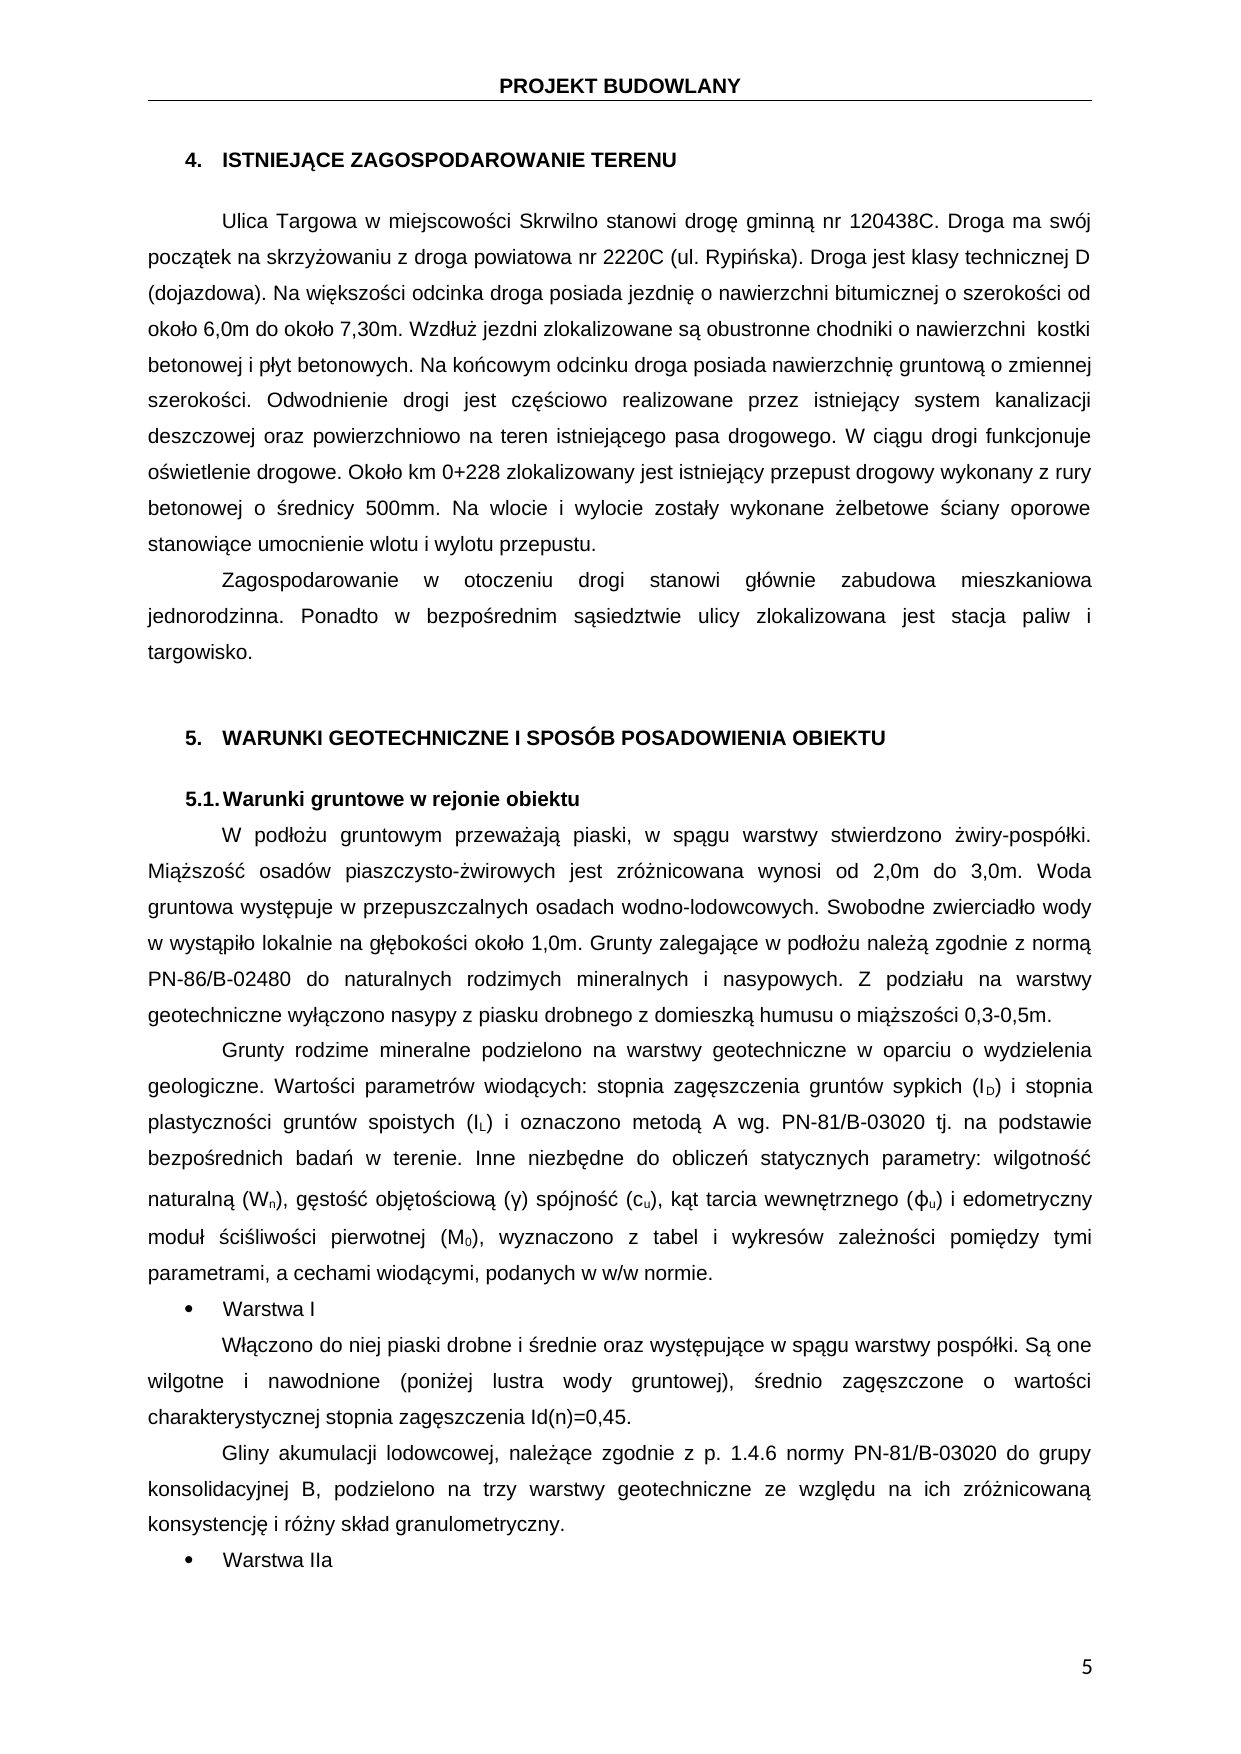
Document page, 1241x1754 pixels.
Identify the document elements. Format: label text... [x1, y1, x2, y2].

text W podłożu gruntowym przeważają piaski, w spągu warstwy stwierdzono żwiry-pospółki. Miąższość osadów piaszczysto-żwirowych jest zróżnicowana wynosi od 2,0m do 3,0m. Woda gruntowa występuje w przepuszczalnych osadach wodno-lodowcowych. Swobodne zwierciadło wody w wystąpiło lokalnie na głębokości około 1,0m. Grunty zalegające w podłożu należą zgodnie z normą PN-86/B-02480 do naturalnych rodzimych mineralnych i nasypowych. Z podziału na warstwy geotechniczne wyłączono nasypy z piasku drobnego z domieszką humusu o miąższości 0,3-0,5m. [148, 823, 1092, 1026]
text Grunty rodzime mineralne podzielono na warstwy geotechniczne w oparciu o wydzielenia geologiczne. Wartości parametrów wiodących: stopnia zagęszczenia gruntów sypkich (ID) i stopnia plastyczności gruntów spoistych (IL) i oznaczono metodą A wg. PN-81/B-03020 tj. na podstawie bezpośrednich badań w terenie. Inne niezbędne do obliczeń statycznych parametry: wilgotność naturalną (Wn), gęstość objętościową (γ) spójność (cu), kąt tarcia wewnętrznego (ϕu) i edometryczny moduł ściśliwości pierwotnej (M0), wyznaczono z tabel i wykresów zależności pomiędzy tymi parametrami, a cechami wiodącymi, podanych w w/w normie. [148, 1038, 1092, 1284]
subtitle WARUNKI GEOTECHNICZNE I SPOSÓB POSADOWIENIA OBIEKTU [185, 726, 1092, 750]
list Warstwa IIa [185, 1548, 1092, 1572]
subtitle ISTNIEJĄCE ZAGOSPODAROWANIE TERENU [185, 148, 1092, 172]
text Gliny akumulacji lodowcowej, należące zgodnie z p. 1.4.6 normy PN-81/B-03020 do grupy konsolidacyjnej B, podzielono na trzy warstwy geotechniczne ze względu na ich zróżnicowaną konsystencję i różny skład granulometryczny. [148, 1440, 1092, 1536]
text Ulica Targowa w miejscowości Skrwilno stanowi drogę gminną nr 120438C. Droga ma swój początek na skrzyżowaniu z droga powiatowa nr 2220C (ul. Rypińska). Droga jest klasy technicznej D (dojazdowa). Na większości odcinka droga posiada jezdnię o nawierzchni bitumicznej o szerokości od około 6,0m do około 7,30m. Wzdłuż jezdni zlokalizowane są obustronne chodniki o nawierzchni kostki betonowej i płyt betonowych. Na końcowym odcinku droga posiada nawierzchnię gruntową o zmiennej szerokości. Odwodnienie drogi jest częściowo realizowane przez istniejący system kanalizacji deszczowej oraz powierzchniowo na teren istniejącego pasa drogowego. W ciągu drogi funkcjonuje oświetlenie drogowe. Około km 0+228 zlokalizowany jest istniejący przepust drogowy wykonany z rury betonowej o średnicy 500mm. Na wlocie i wylocie zostały wykonane żelbetowe ściany oporowe stanowiące umocnienie wlotu i wylotu przepustu. [148, 209, 1092, 556]
text Włączono do niej piaski drobne i średnie oraz występujące w spągu warstwy pospółki. Są one wilgotne i nawodnione (poniżej lustra wody gruntowej), średnio zagęszczone o wartości charakterystycznej stopnia zagęszczenia Id(n)=0,45. [148, 1333, 1092, 1428]
list Warstwa I [185, 1297, 1092, 1321]
subtitle Warunki gruntowe w rejonie obiektu [185, 787, 1092, 811]
text Zagospodarowanie w otoczeniu drogi stanowi głównie zabudowa mieszkaniowa jednorodzinna. Ponadto w bezpośrednim sąsiedztwie ulicy zlokalizowana jest stacja paliw i targowisko. [148, 568, 1092, 664]
